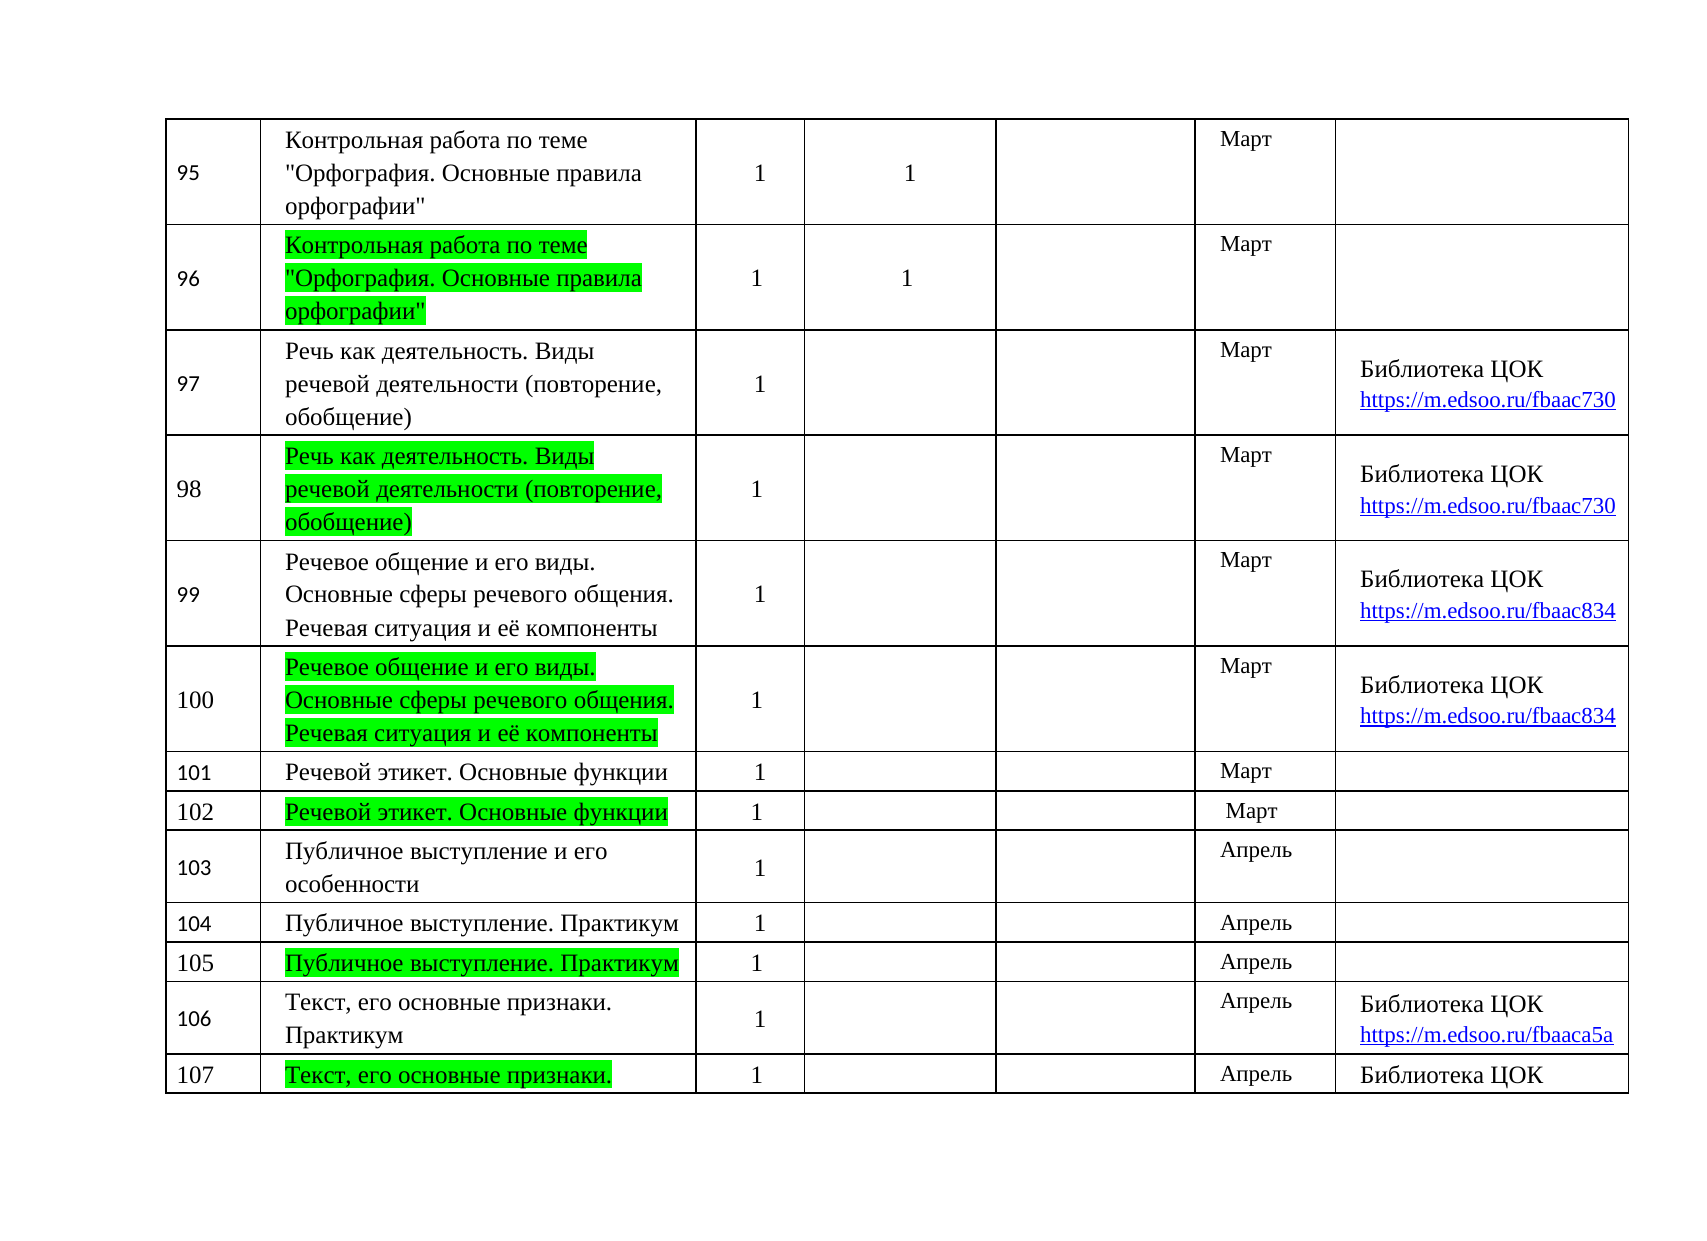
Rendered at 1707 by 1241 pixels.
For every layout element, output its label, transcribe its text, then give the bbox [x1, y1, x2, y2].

table_cell 1 [697, 982, 804, 1053]
table_cell 1 [697, 1055, 804, 1092]
table_cell 99 [167, 541, 260, 645]
table_cell Апрель [1196, 943, 1335, 981]
table_cell 1 [697, 331, 804, 434]
table_cell Текст, его основные признаки. Практикум [261, 982, 695, 1053]
table_cell [1336, 831, 1628, 902]
table_cell Библиотека ЦОК https://m.edsoo.ru/fbaac730 [1336, 331, 1628, 434]
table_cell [261, 1055, 695, 1092]
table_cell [1336, 1055, 1628, 1092]
table_cell Март [1196, 792, 1335, 829]
table_cell [997, 1055, 1194, 1092]
table_cell Публичное выступление. Практикум [261, 943, 695, 981]
table_cell [805, 792, 995, 829]
table_cell [1336, 943, 1628, 981]
table_cell 1 [697, 541, 804, 645]
table_cell 107 [167, 1055, 260, 1092]
table_cell Публичное выступление. Практикум [261, 903, 695, 941]
table_cell [805, 752, 995, 790]
table_cell 1 [697, 752, 804, 790]
table_cell Март [1196, 752, 1335, 790]
table_cell [805, 903, 995, 941]
table_cell Апрель [1196, 903, 1335, 941]
table_cell Контрольная работа по теме "Орфография. Основные правила орфографии" [261, 225, 695, 329]
table_cell Библиотека ЦОК https://m.edsoo.ru/fbaac834 [1336, 647, 1628, 751]
table_cell Библиотека ЦОК https://m.edsoo.ru/fbaac834 [1336, 541, 1628, 645]
table_cell [805, 1055, 995, 1092]
table_cell 95 [167, 120, 260, 223]
table_cell [805, 541, 995, 645]
table_cell Апрель [1196, 1055, 1335, 1092]
table_cell Март [1196, 331, 1335, 434]
table_cell 104 [167, 903, 260, 941]
table_cell 101 [167, 752, 260, 790]
table_cell Речевое общение и его виды. Основные сферы речевого общения. Речевая ситуация и её компоненты [261, 541, 695, 645]
table_cell Речь как деятельность. Виды речевой деятельности (повторение, обобщение) [261, 331, 695, 434]
table_cell [997, 982, 1194, 1053]
table_cell 98 [167, 436, 260, 540]
table_cell Март [1196, 436, 1335, 540]
table_cell 1 [697, 943, 804, 981]
table_cell [805, 331, 995, 434]
table_cell Март [1196, 647, 1335, 751]
table_cell Апрель [1196, 831, 1335, 902]
table_cell [997, 331, 1194, 434]
table_cell Апрель [1196, 982, 1335, 1053]
table_cell Март [1196, 225, 1335, 329]
table_cell [805, 647, 995, 751]
table_cell 100 [167, 647, 260, 751]
table_cell [1336, 903, 1628, 941]
table_cell [997, 831, 1194, 902]
table_cell Речь как деятельность. Виды речевой деятельности (повторение, обобщение) [261, 436, 695, 540]
table_cell 103 [167, 831, 260, 902]
table_cell 1 [697, 903, 804, 941]
table_cell Речевое общение и его виды. Основные сферы речевого общения. Речевая ситуация и её компоненты [261, 647, 695, 751]
table_cell [997, 120, 1194, 223]
table_cell 1 [697, 436, 804, 540]
table_cell Речевой этикет. Основные функции [261, 752, 695, 790]
table_cell 1 [697, 831, 804, 902]
table_cell [805, 436, 995, 540]
table_cell [805, 831, 995, 902]
table_cell [805, 943, 995, 981]
table_cell 1 [697, 120, 804, 223]
table_cell [997, 647, 1194, 751]
table_cell Март [1196, 541, 1335, 645]
table_cell 105 [167, 943, 260, 981]
table_cell Речевой этикет. Основные функции [261, 792, 695, 829]
table_cell Контрольная работа по теме "Орфография. Основные правила орфографии" [261, 120, 695, 223]
table_cell [1336, 120, 1628, 223]
table_cell [997, 752, 1194, 790]
table_cell 1 [805, 225, 995, 329]
table_cell [1336, 752, 1628, 790]
table_cell Библиотека ЦОК https://m.edsoo.ru/fbaac730 [1336, 436, 1628, 540]
table_cell 96 [167, 225, 260, 329]
table_cell [997, 225, 1194, 329]
table_cell [997, 943, 1194, 981]
table_cell 106 [167, 982, 260, 1053]
table_cell Март [1196, 120, 1335, 223]
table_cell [1336, 982, 1628, 1053]
table_cell 102 [167, 792, 260, 829]
table_cell 97 [167, 331, 260, 434]
table_cell 1 [805, 120, 995, 223]
table_cell [1336, 792, 1628, 829]
table_cell Публичное выступление и его особенности [261, 831, 695, 902]
table_cell 1 [697, 225, 804, 329]
table_cell 1 [697, 792, 804, 829]
table_cell [805, 982, 995, 1053]
table_cell [997, 436, 1194, 540]
table_cell [997, 541, 1194, 645]
table_cell [997, 903, 1194, 941]
table_cell [1336, 225, 1628, 329]
table_cell 1 [697, 647, 804, 751]
table_cell [997, 792, 1194, 829]
